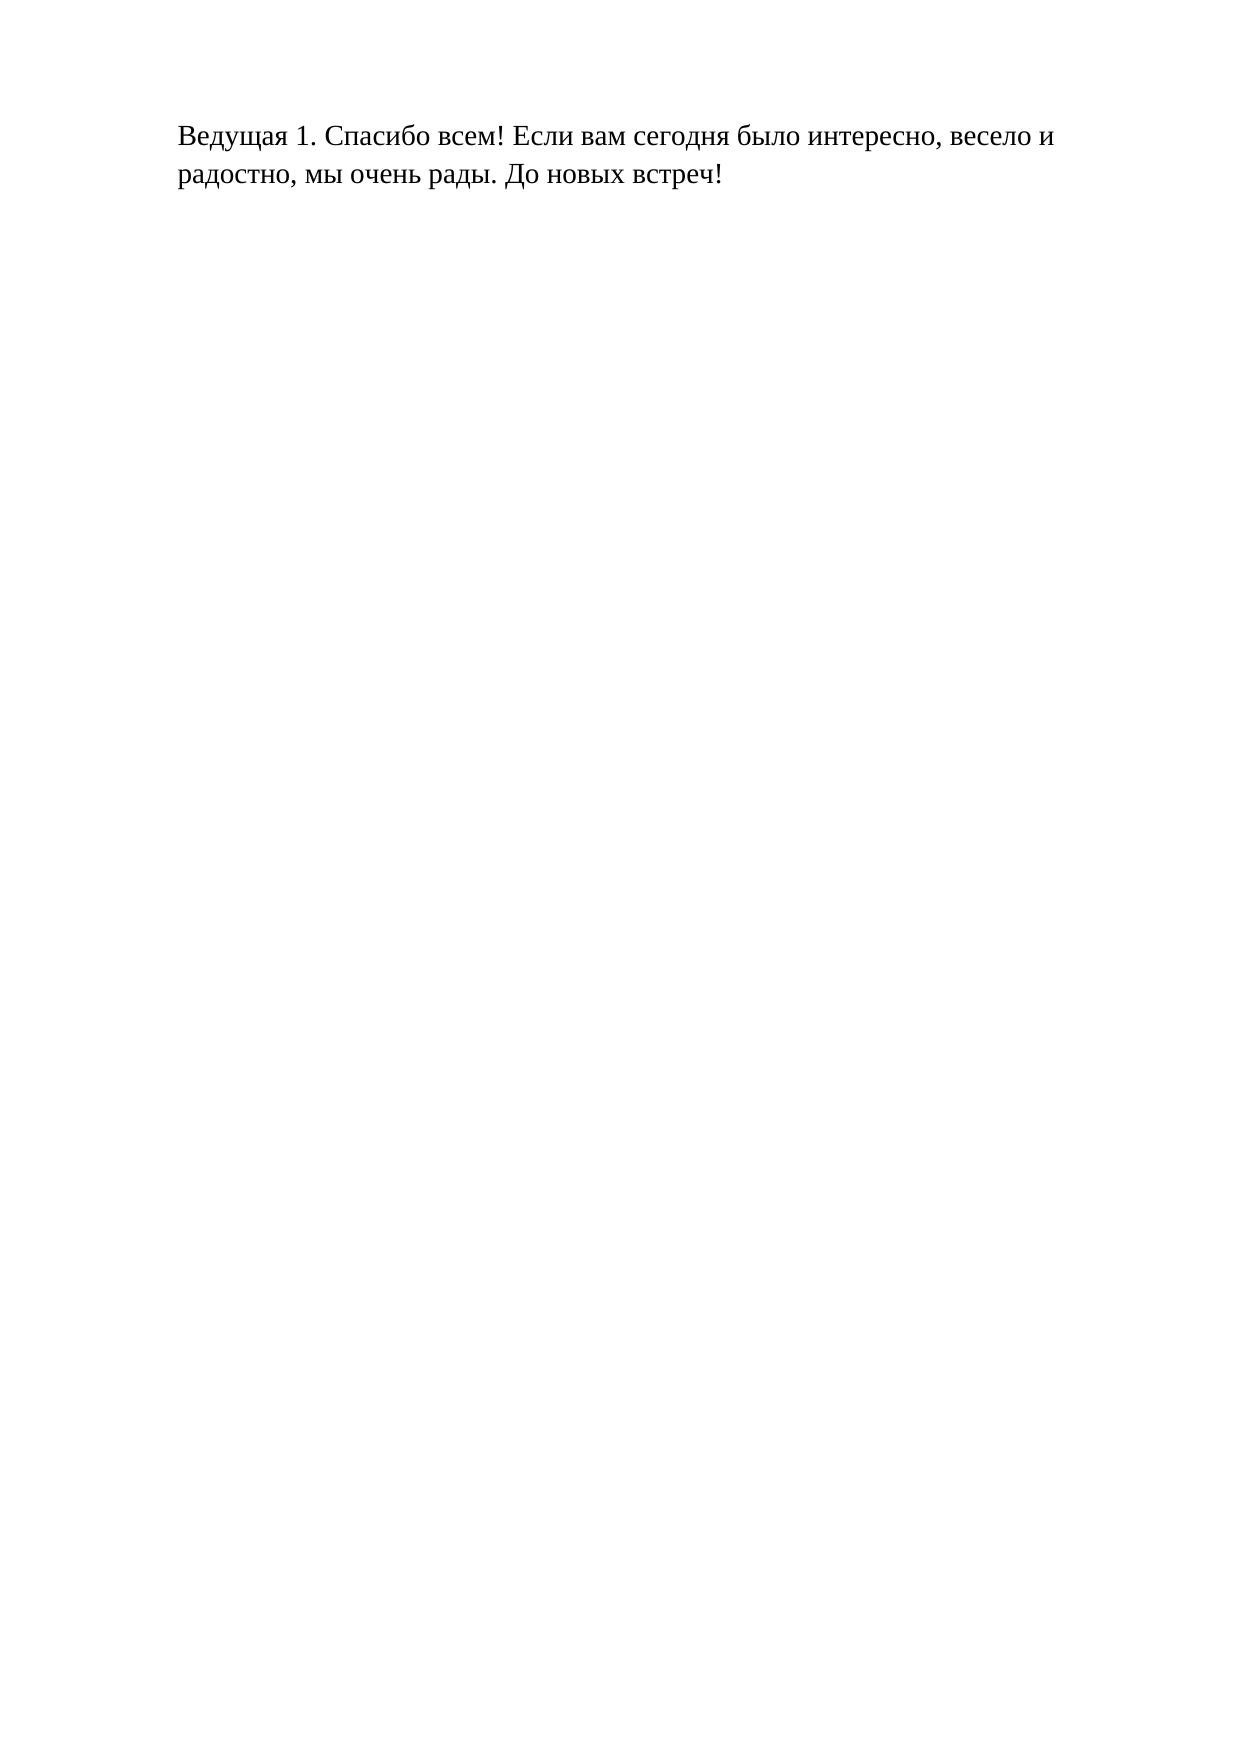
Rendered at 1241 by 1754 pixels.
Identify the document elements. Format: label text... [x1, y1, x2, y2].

text Ведущая 1. Спасибо всем! Если вам сегодня было интересно, весело и радостно, мы очень рады. До новых встреч! [177, 118, 1152, 190]
